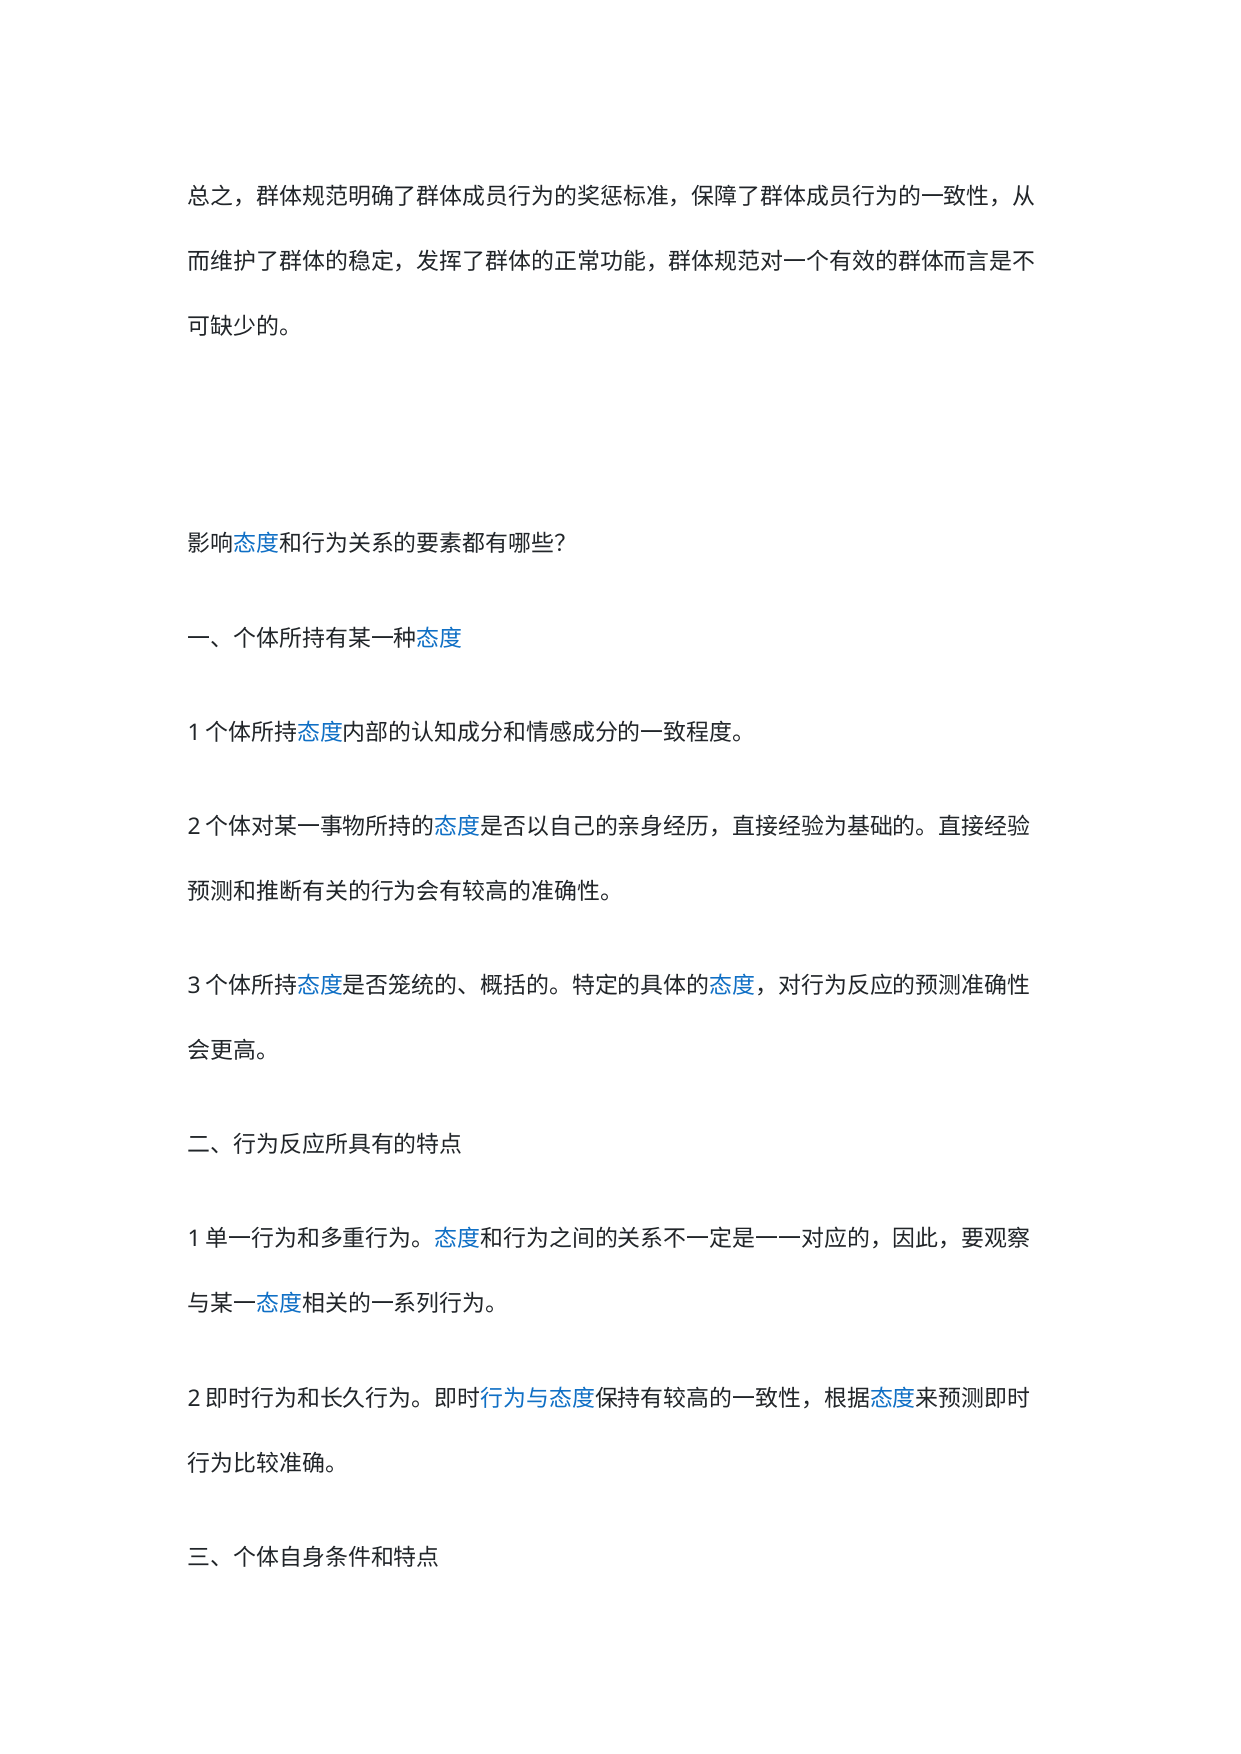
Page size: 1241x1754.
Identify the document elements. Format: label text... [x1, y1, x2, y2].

text 1单一行为和多重行为。态度和行为之间的关系不一定是一一对应的，因此，要观察与某一态度相关的一系列行为。 [187, 1204, 1053, 1334]
text 总之，群体规范明确了群体成员行为的奖惩标准，保障了群体成员行为的一致性，从而维护了群体的稳定，发挥了群体的正常功能，群体规范对一个有效的群体而言是不可缺少的。 [187, 162, 1053, 357]
text 三、个体自身条件和特点 [187, 1523, 1053, 1588]
text 二、行为反应所具有的特点 [187, 1110, 1053, 1175]
text 3个体所持态度是否笼统的、概括的。特定的具体的态度，对行为反应的预测准确性会更高。 [187, 951, 1053, 1081]
text 2个体对某一事物所持的态度是否以自己的亲身经历，直接经验为基础的。直接经验预测和推断有关的行为会有较高的准确性。 [187, 792, 1053, 922]
text 一、个体所持有某一种态度 [187, 604, 1053, 669]
text 2即时行为和长久行为。即时行为与态度保持有较高的一致性，根据态度来预测即时行为比较准确。 [187, 1364, 1053, 1494]
text 影响态度和行为关系的要素都有哪些？ [187, 509, 1053, 574]
text 1个体所持态度内部的认知成分和情感成分的一致程度。 [187, 698, 1053, 763]
